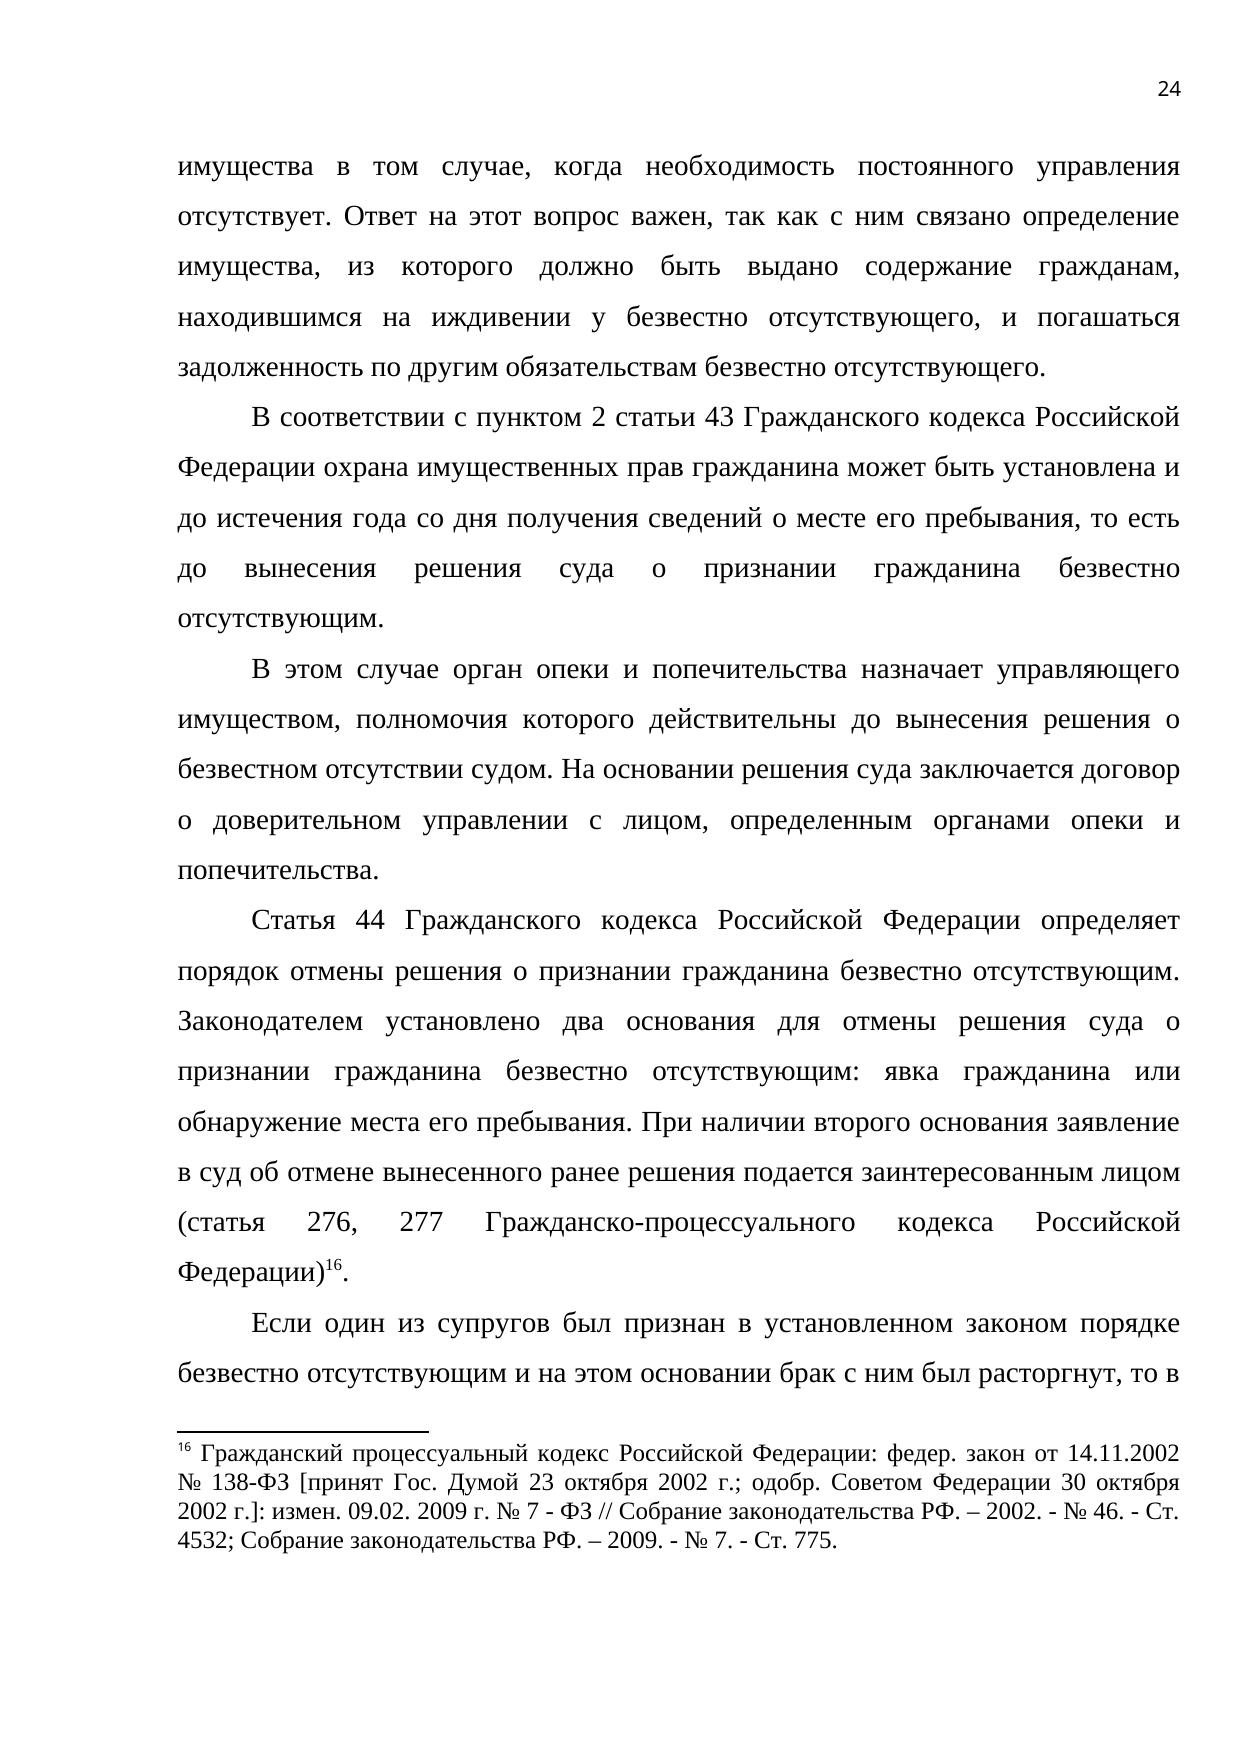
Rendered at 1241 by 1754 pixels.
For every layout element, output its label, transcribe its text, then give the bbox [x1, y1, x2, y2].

text В этом случае орган опеки и попечительства назначает управляющего имуществом, полномочия которого действительны до вынесения решения о безвестном отсутствии судом. На основании решения суда заключается договор о доверительном управлении с лицом, определенным органами опеки и попечительства. [177, 651, 1181, 886]
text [177, 148, 1181, 382]
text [177, 1305, 1181, 1389]
text Статья 44 Гражданского кодекса Российской Федерации определяет порядок отмены решения о признании гражданина безвестно отсутствующим. Законодателем установлено два основания для отмены решения суда о признании гражданина безвестно отсутствующим: явка гражданина или обнаружение места его пребывания. При наличии второго основания заявление в суд об отмене вынесенного ранее решения подается заинтересованным лицом (статья 276, 277 Гражданско-процессуального кодекса Российской Федерации). [177, 902, 1181, 1288]
text В соответствии с пунктом 2 статьи 43 Гражданского кодекса Российской Федерации охрана имущественных прав гражданина может быть установлена и до истечения года со дня получения сведений о месте его пребывания, то есть до вынесения решения суда о признании гражданина безвестно отсутствующим. [177, 399, 1181, 634]
